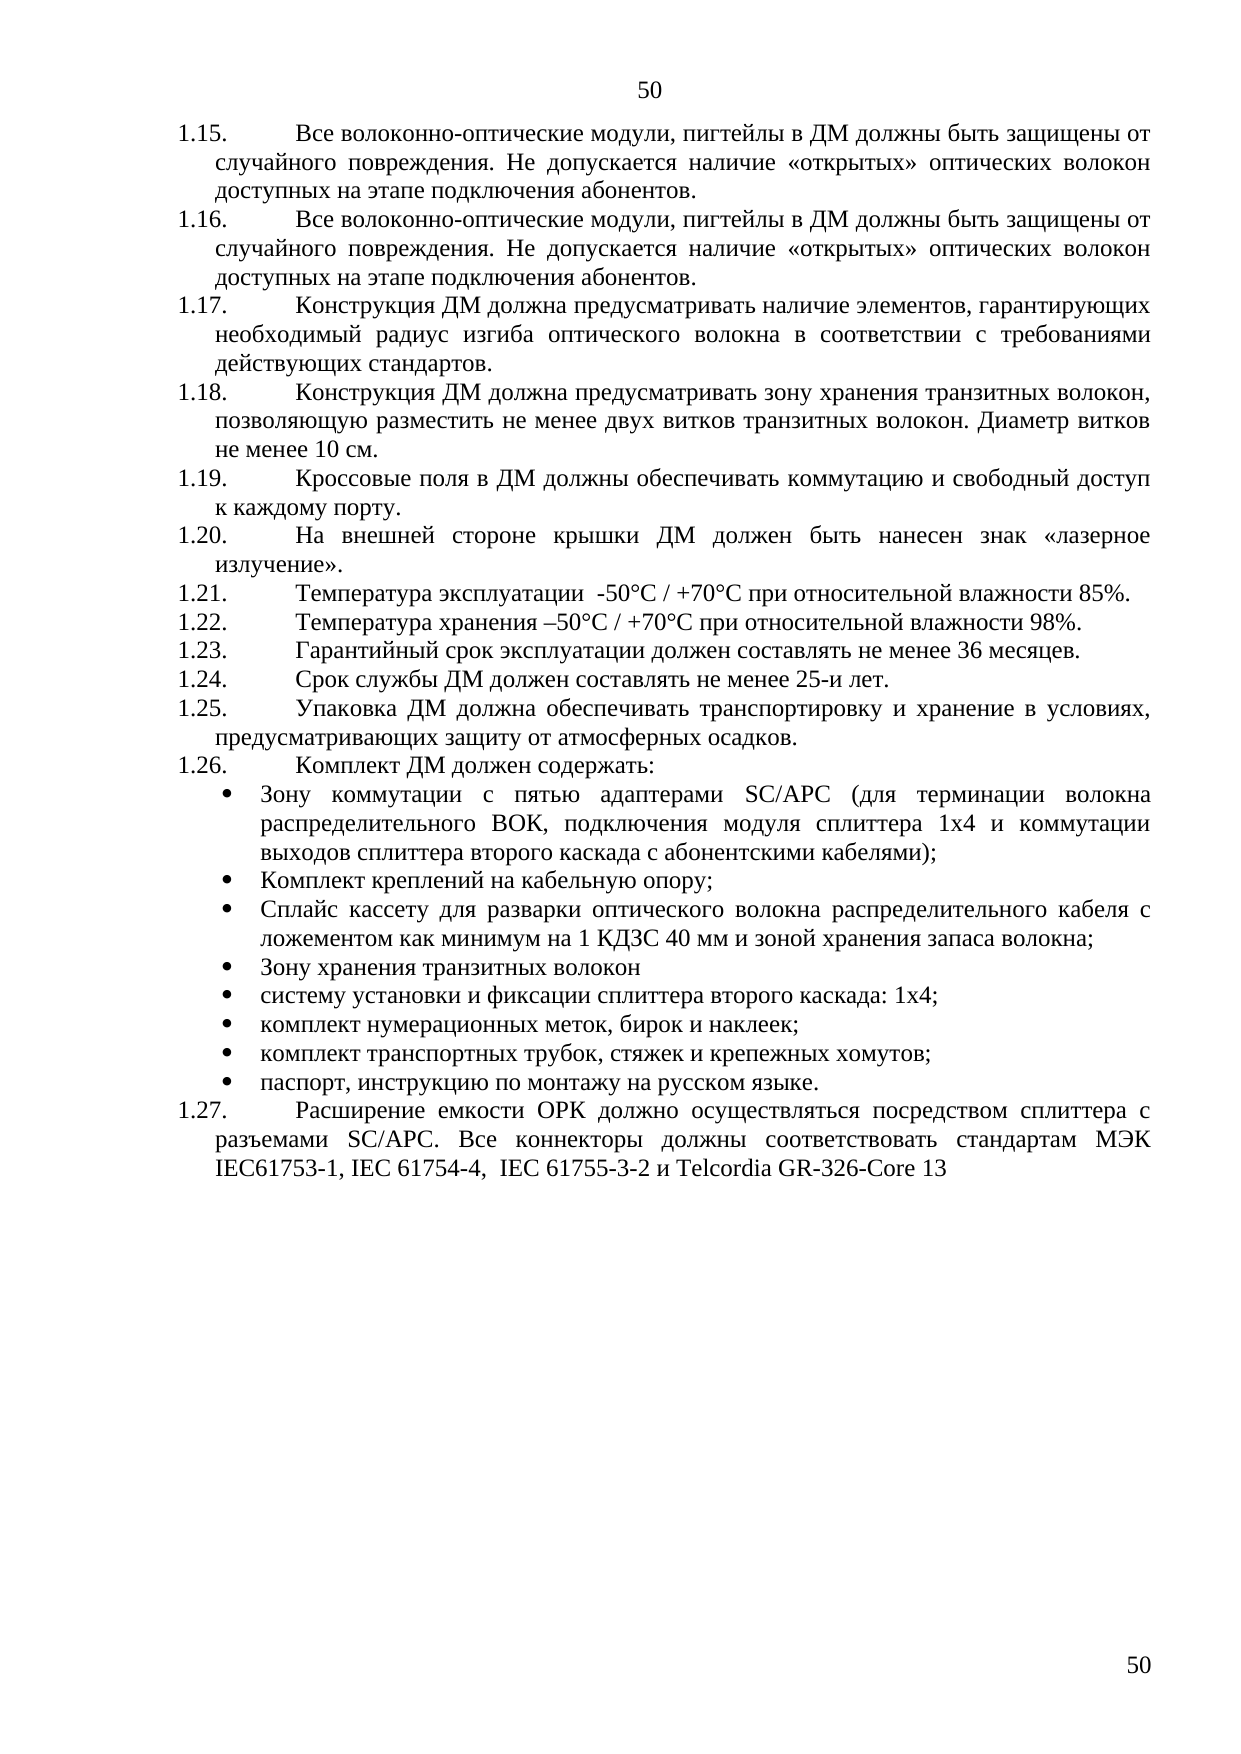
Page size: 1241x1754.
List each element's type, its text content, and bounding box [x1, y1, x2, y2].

list Все волоконно-оптические модули, пигтейлы в ДМ должны быть защищены от случайного повреждения. Не допускается наличие «открытых» оптических волокон доступных на этапе подключения абонентов. [177, 118, 1152, 204]
list Сплайс кассету для разварки оптического волокна распределительного кабеля с ложементом как минимум на 1 КДЗС 40 мм и зоной хранения запаса волокна; [223, 894, 1152, 952]
list систему установки и фиксации сплиттера второго каскада: 1х4; [223, 981, 1152, 1009]
list Срок службы ДМ должен составлять не менее 25-и лет. [177, 664, 1152, 693]
list Зону хранения транзитных волокон [223, 952, 1152, 981]
list Температура эксплуатации -50°C / +70°C при относительной влажности 85%. [177, 578, 1152, 607]
list Зону коммутации с пятью адаптерами SC/APC (для терминации волокна распределительного ВОК, подключения модуля сплиттера 1х4 и коммутации выходов сплиттера второго каскада с абонентскими кабелями); [223, 779, 1152, 866]
list комплект нумерационных меток, бирок и наклеек; [223, 1009, 1152, 1038]
list Упаковка ДМ должна обеспечивать транспортировку и хранение в условиях, предусматривающих защиту от атмосферных осадков. [177, 693, 1152, 751]
list Кроссовые поля в ДМ должны обеспечивать коммутацию и свободный доступ к каждому порту. [177, 463, 1152, 521]
list комплект транспортных трубок, стяжек и крепежных хомутов; [223, 1038, 1152, 1067]
list Все волоконно-оптические модули, пигтейлы в ДМ должны быть защищены от случайного повреждения. Не допускается наличие «открытых» оптических волокон доступных на этапе подключения абонентов. [177, 204, 1152, 291]
list паспорт, инструкцию по монтажу на русском языке. [223, 1067, 1152, 1096]
list Гарантийный срок эксплуатации должен составлять не менее 36 месяцев. [177, 636, 1152, 664]
list Температура хранения –50°C / +70°C при относительной влажности 98%. [177, 607, 1152, 636]
list Расширение емкости ОРК должно осуществляться посредством сплиттера с разъемами SC/APC. Все коннекторы должны соответствовать стандартам МЭК IEC61753-1, IEC 61754-4, IEC 61755-3-2 и Telcordia GR-326-Core 13 [177, 1096, 1152, 1182]
list Конструкция ДМ должна предусматривать зону хранения транзитных волокон, позволяющую разместить не менее двух витков транзитных волокон. Диаметр витков не менее 10 см. [177, 377, 1152, 463]
list На внешней стороне крышки ДМ должен быть нанесен знак «лазерное излучение». [177, 521, 1152, 578]
list Комплект ДМ должен содержать: [177, 751, 1152, 779]
list Конструкция ДМ должна предусматривать наличие элементов, гарантирующих необходимый радиус изгиба оптического волокна в соответствии с требованиями действующих стандартов. [177, 291, 1152, 377]
list Комплект креплений на кабельную опору; [223, 866, 1152, 894]
